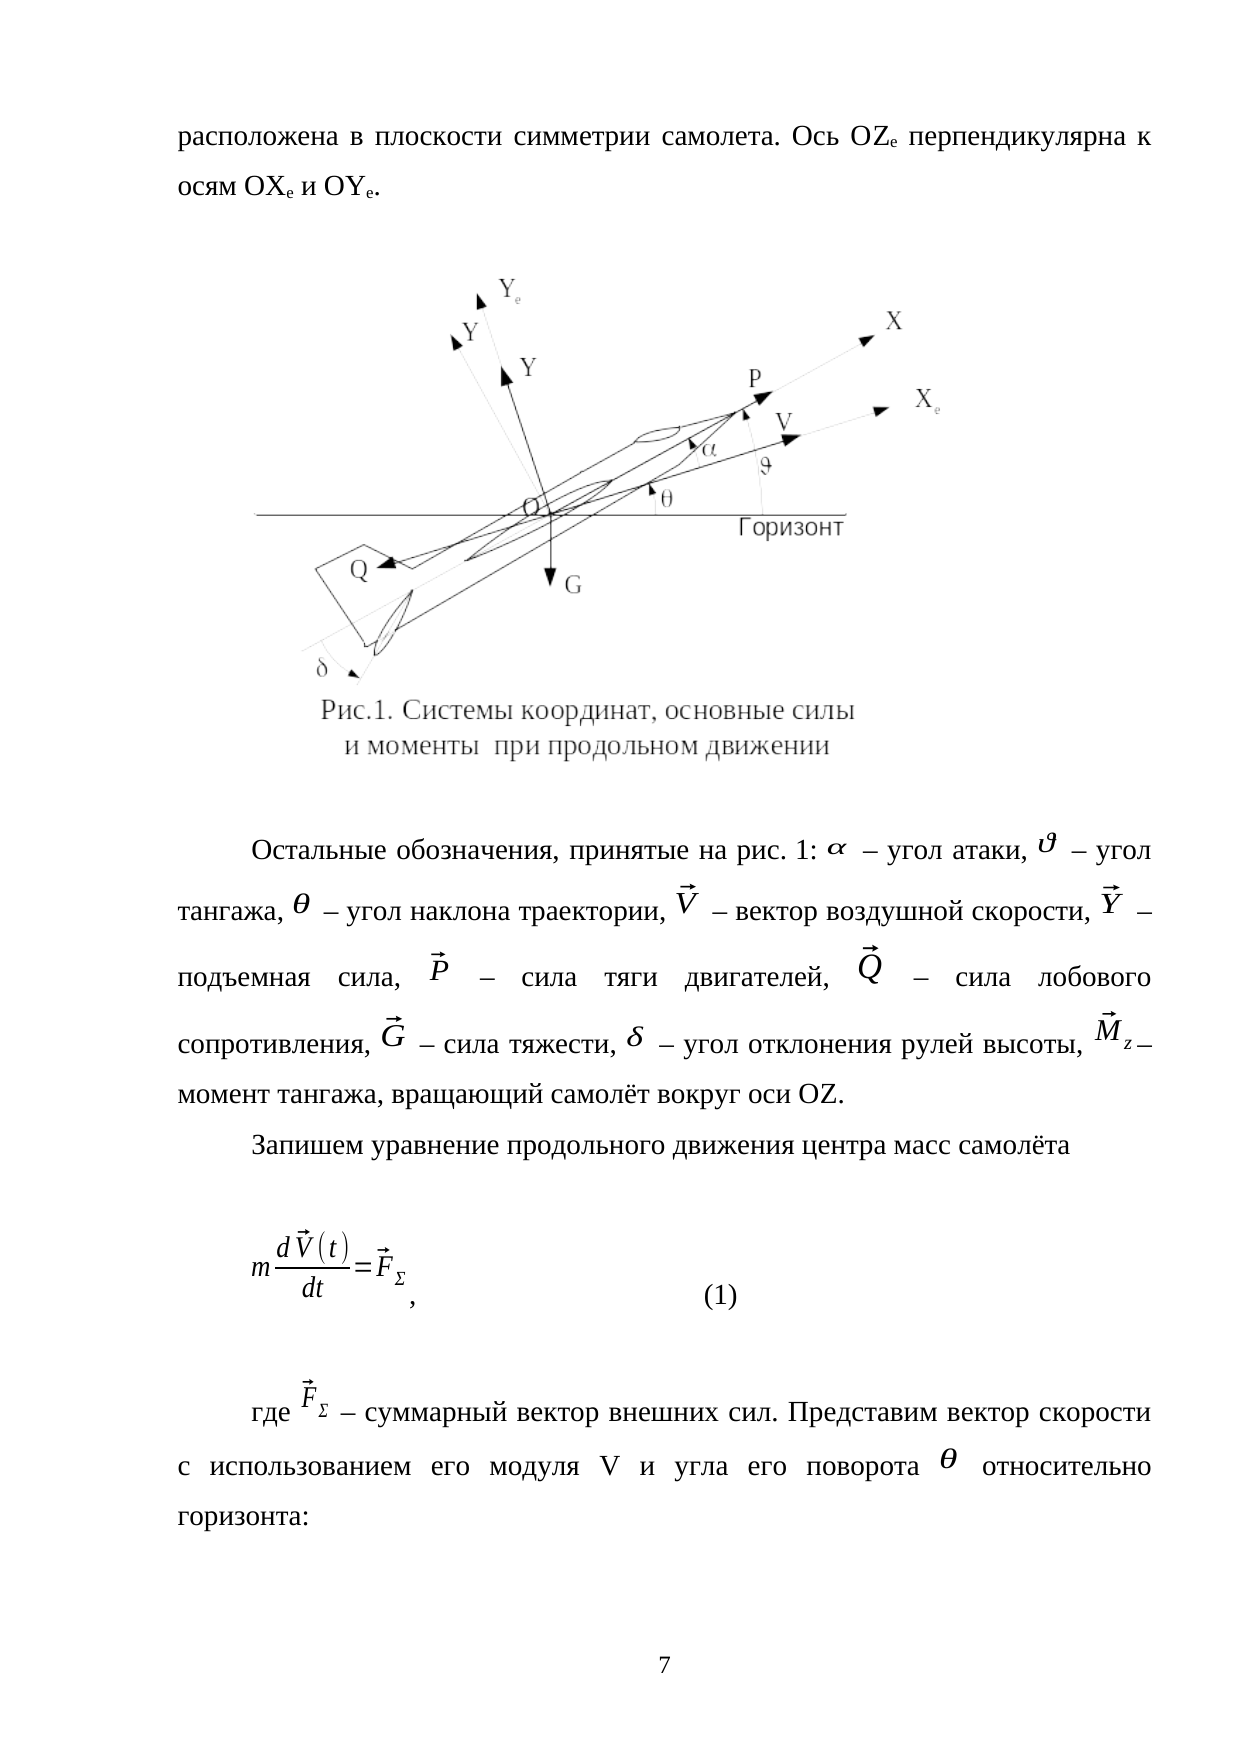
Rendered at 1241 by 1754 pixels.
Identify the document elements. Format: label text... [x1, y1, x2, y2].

text Запишем уравнение продольного движения центра масс самолёта [177, 1127, 1152, 1160]
text , (1) [177, 1227, 1152, 1310]
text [177, 118, 1152, 202]
text Остальные обозначения, принятые на рис. 1: – угол атаки, – угол тангажа, – угол наклона траектории, – вектор воздушной скорости, – подъемная сила, – сила тяги двигателей, – сила лобового сопротивления, – сила тяжести, – угол отклонения рулей высоты, – момент тангажа, вращающий самолёт вокруг оси ОZ. [177, 828, 1152, 1110]
text где – суммарный вектор внешних сил. Представим вектор скорости с использованием его модуля V и угла его поворота относительно горизонта: [177, 1377, 1152, 1532]
